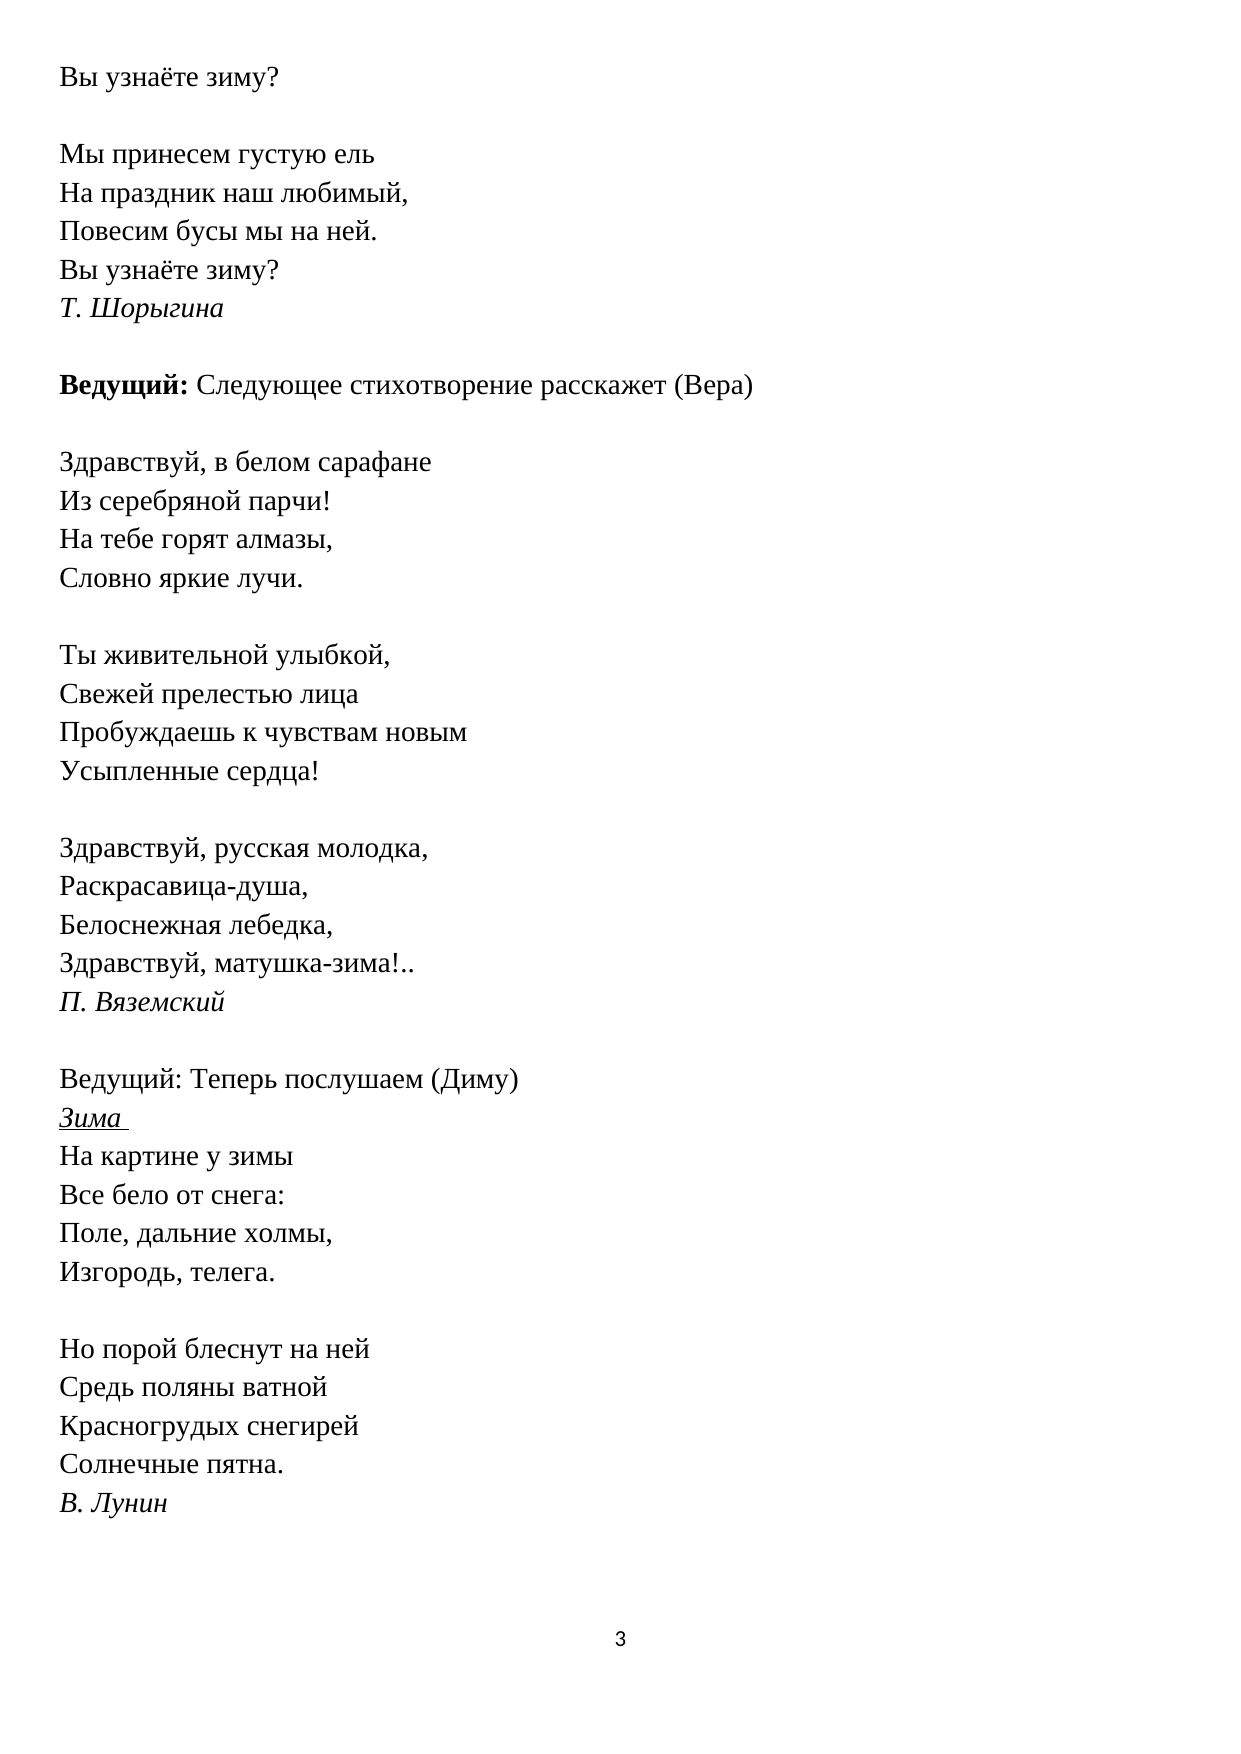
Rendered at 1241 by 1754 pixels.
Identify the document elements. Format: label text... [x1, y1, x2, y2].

text Т. Шорыгина [59, 290, 1181, 324]
text Вы узнаёте зиму? [59, 252, 1181, 285]
text В. Лунин [59, 1485, 1181, 1519]
text Вы узнаёте зиму? [59, 59, 1181, 93]
text П. Вяземский [59, 984, 1181, 1018]
text Из серебряной парчи! [59, 483, 1181, 517]
text Пробуждаешь к чувствам новым [59, 714, 1181, 748]
text Здравствуй, русская молодка, [59, 830, 1181, 863]
text Ты живительной улыбкой, [59, 637, 1181, 671]
text На тебе горят алмазы, [59, 522, 1181, 555]
text Здравствуй, матушка-зима!.. [59, 946, 1181, 979]
text Свежей прелестью лица [59, 676, 1181, 709]
text На праздник наш любимый, [59, 175, 1181, 208]
text Мы принесем густую ель [59, 136, 1181, 170]
text Здравствуй, в белом сарафане [59, 444, 1181, 478]
text Раскрасавица-душа, [59, 868, 1181, 902]
text Белоснежная лебедка, [59, 907, 1181, 941]
text Словно яркие лучи. [59, 560, 1181, 594]
text Повесим бусы мы на ней. [59, 213, 1181, 247]
text Ведущий: Следующее стихотворение расскажет (Вера) [59, 367, 1181, 401]
text Зима На картине у зимы Все бело от снега: Поле, дальние холмы, Изгородь, телега. Но порой блеснут на ней Средь поляны ватной Красногрудых снегирей Солнечные пятна. [59, 1100, 1181, 1480]
text Ведущий: Теперь послушаем (Диму) [59, 1061, 1181, 1095]
text Усыпленные сердца! [59, 753, 1181, 786]
